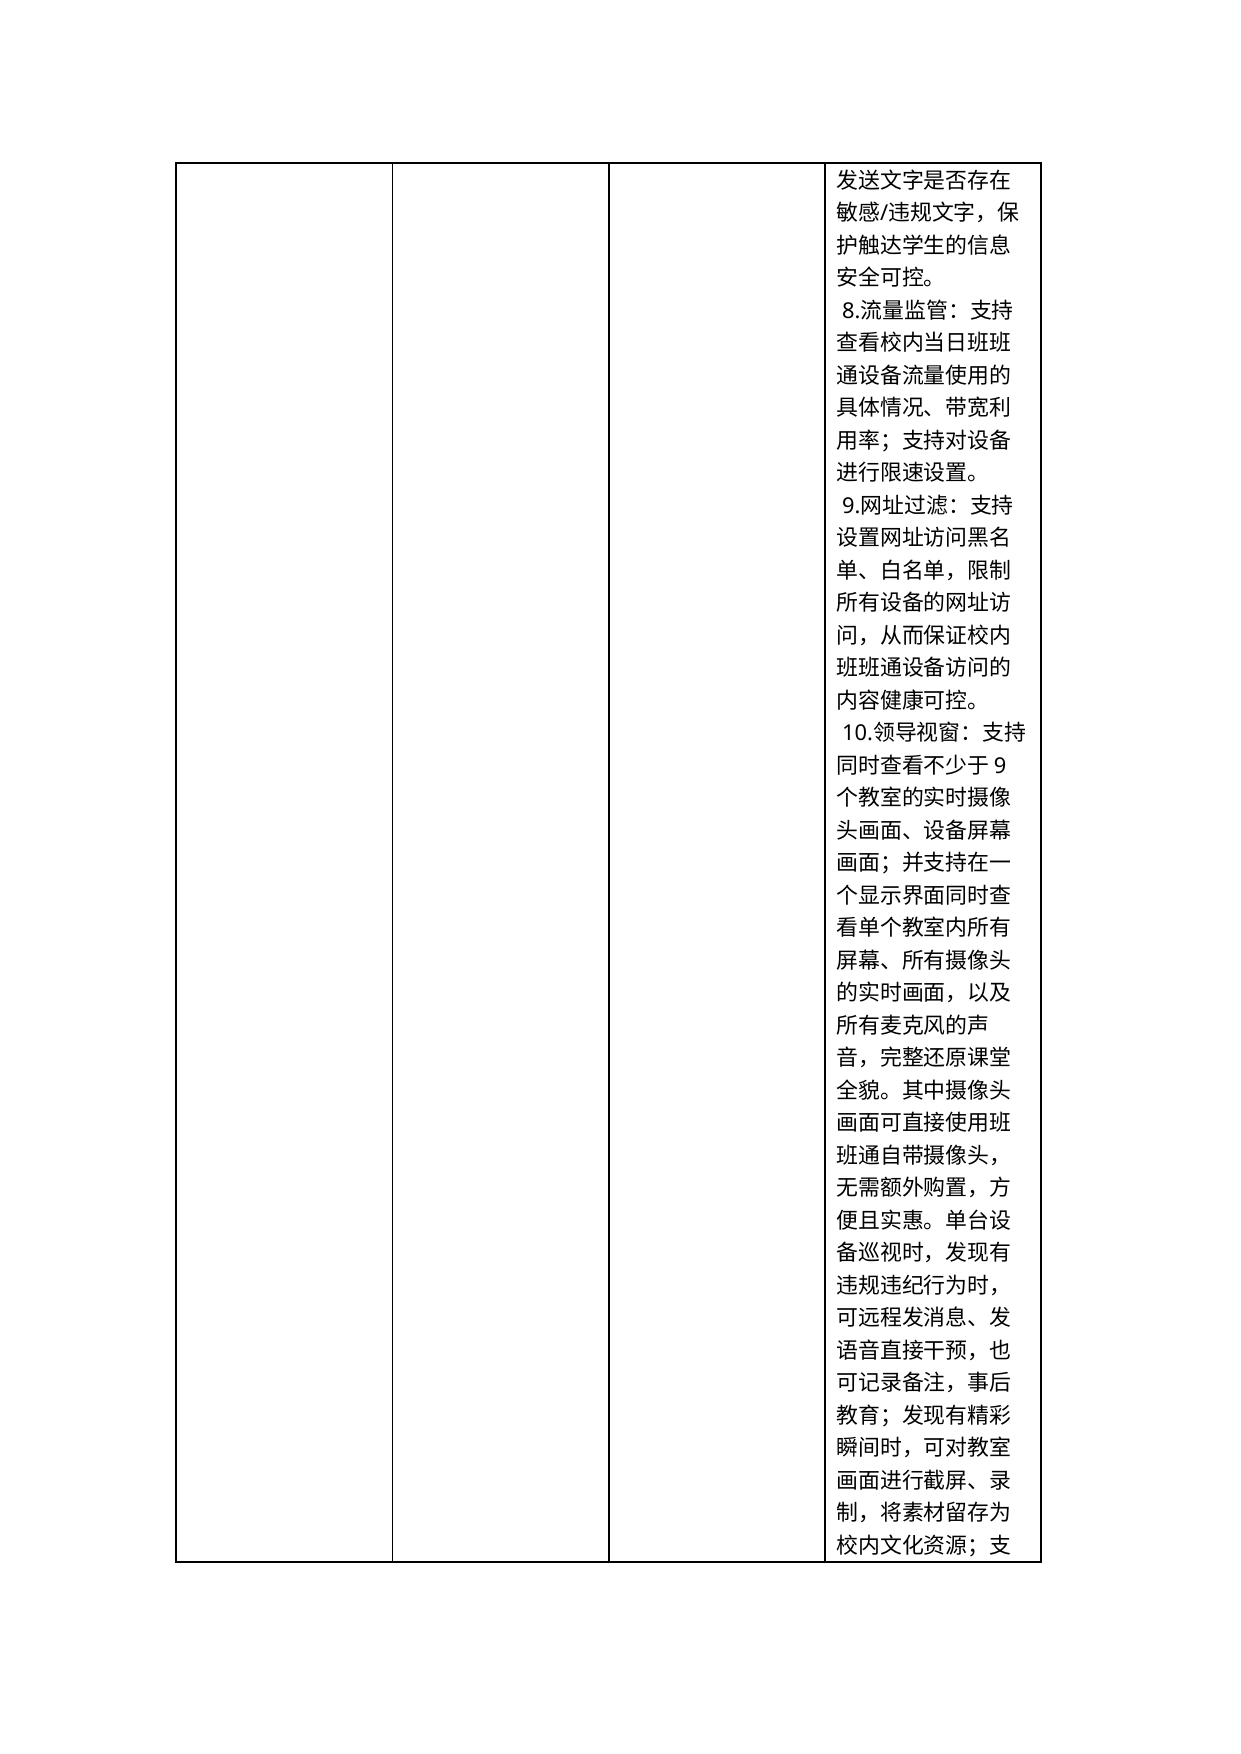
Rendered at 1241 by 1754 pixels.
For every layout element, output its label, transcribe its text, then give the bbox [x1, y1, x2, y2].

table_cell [826, 164, 1040, 1561]
table_cell 6 [393, 164, 608, 1561]
table_cell [177, 164, 392, 1561]
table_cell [610, 164, 824, 1561]
